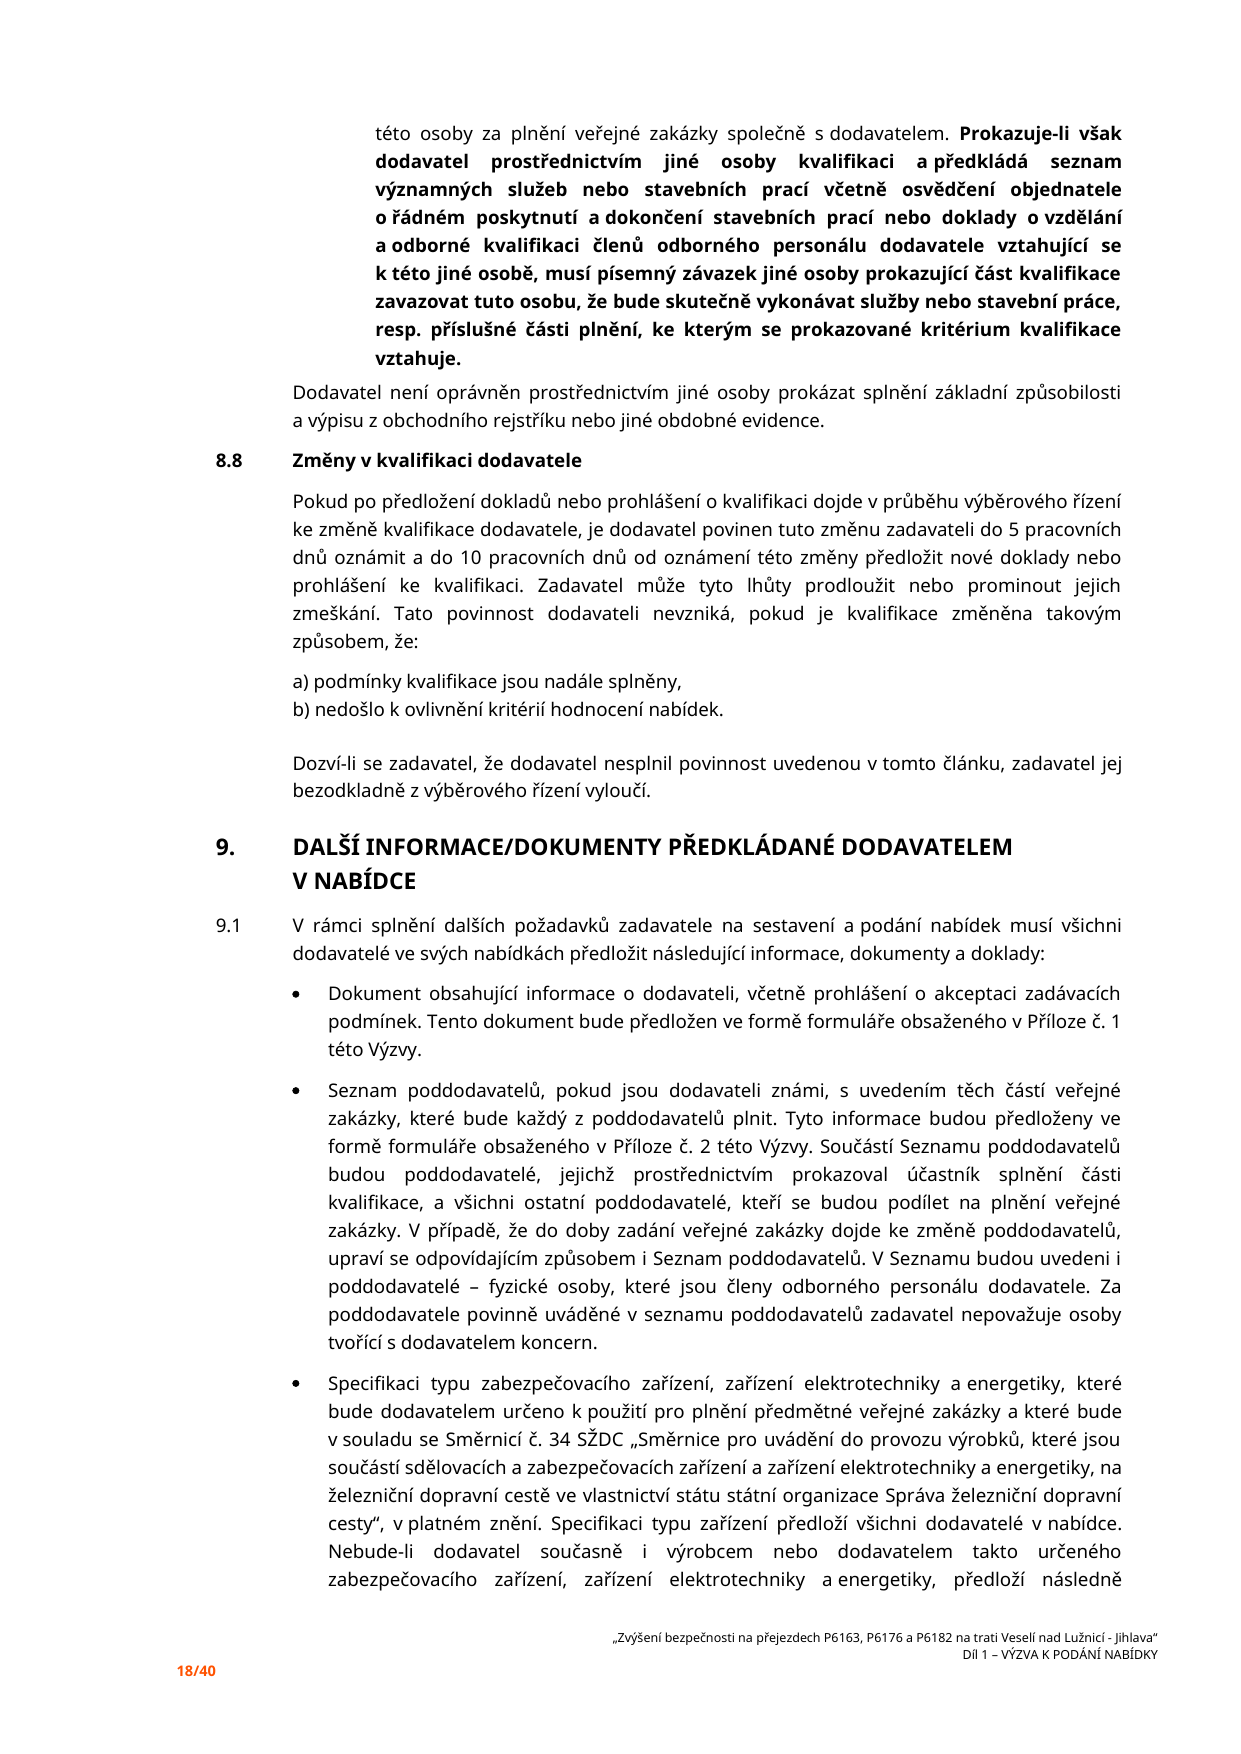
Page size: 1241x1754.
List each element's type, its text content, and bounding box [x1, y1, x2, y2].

text V rámci splnění dalších požadavků zadavatele na sestavení a podání nabídek musí všichni dodavatelé ve svých nabídkách předložit následující informace, dokumenty a doklady: [216, 912, 1122, 966]
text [292, 1370, 1122, 1592]
text Změny v kvalifikaci dodavatele [216, 448, 1122, 473]
text b) nedošlo k ovlivnění kritérií hodnocení nabídek. [292, 697, 1122, 722]
text DALŠÍ INFORMACE/DOKUMENTY PŘEDKLÁDANÉ DODAVATELEM V NABÍDCE [216, 831, 1122, 896]
text Seznam poddodavatelů, pokud jsou dodavateli známi, s uvedením těch částí veřejné zakázky, které bude každý z poddodavatelů plnit. Tyto informace budou předloženy ve formě formuláře obsaženého v Příloze č. 2 této Výzvy. Součástí Seznamu poddodavatelů budou poddodavatelé, jejichž prostřednictvím prokazoval účastník splnění části kvalifikace, a všichni ostatní poddodavatelé, kteří se budou podílet na plnění veřejné zakázky. V případě, že do doby zadání veřejné zakázky dojde ke změně poddodavatelů, upraví se odpovídajícím způsobem i Seznam poddodavatelů. V Seznamu budou uvedeni i poddodavatelé – fyzické osoby, které jsou členy odborného personálu dodavatele. Za poddodavatele povinně uváděné v seznamu poddodavatelů zadavatel nepovažuje osoby tvořící s dodavatelem koncern. [292, 1077, 1122, 1355]
text Pokud po předložení dokladů nebo prohlášení o kvalifikaci dojde v průběhu výběrového řízení ke změně kvalifikace dodavatele, je dodavatel povinen tuto změnu zadavateli do 5 pracovních dnů oznámit a do 10 pracovních dnů od oznámení této změny předložit nové doklady nebo prohlášení ke kvalifikaci. Zadavatel může tyto lhůty prodloužit nebo prominout jejich zmeškání. Tato povinnost dodavateli nevzniká, pokud je kvalifikace změněna takovým způsobem, že: [292, 488, 1122, 654]
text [328, 121, 1122, 370]
text a) podmínky kvalifikace jsou nadále splněny, [292, 669, 1122, 694]
text Dokument obsahující informace o dodavateli, včetně prohlášení o akceptaci zadávacích podmínek. Tento dokument bude předložen ve formě formuláře obsaženého v Příloze č. 1 této Výzvy. [292, 981, 1122, 1062]
text Dozví-li se zadavatel, že dodavatel nesplnil povinnost uvedenou v tomto článku, zadavatel jej bezodkladně z výběrového řízení vyloučí. [292, 750, 1122, 803]
text Dodavatel není oprávněn prostřednictvím jiné osoby prokázat splnění základní způsobilosti a výpisu z obchodního rejstříku nebo jiné obdobné evidence. [292, 379, 1122, 433]
